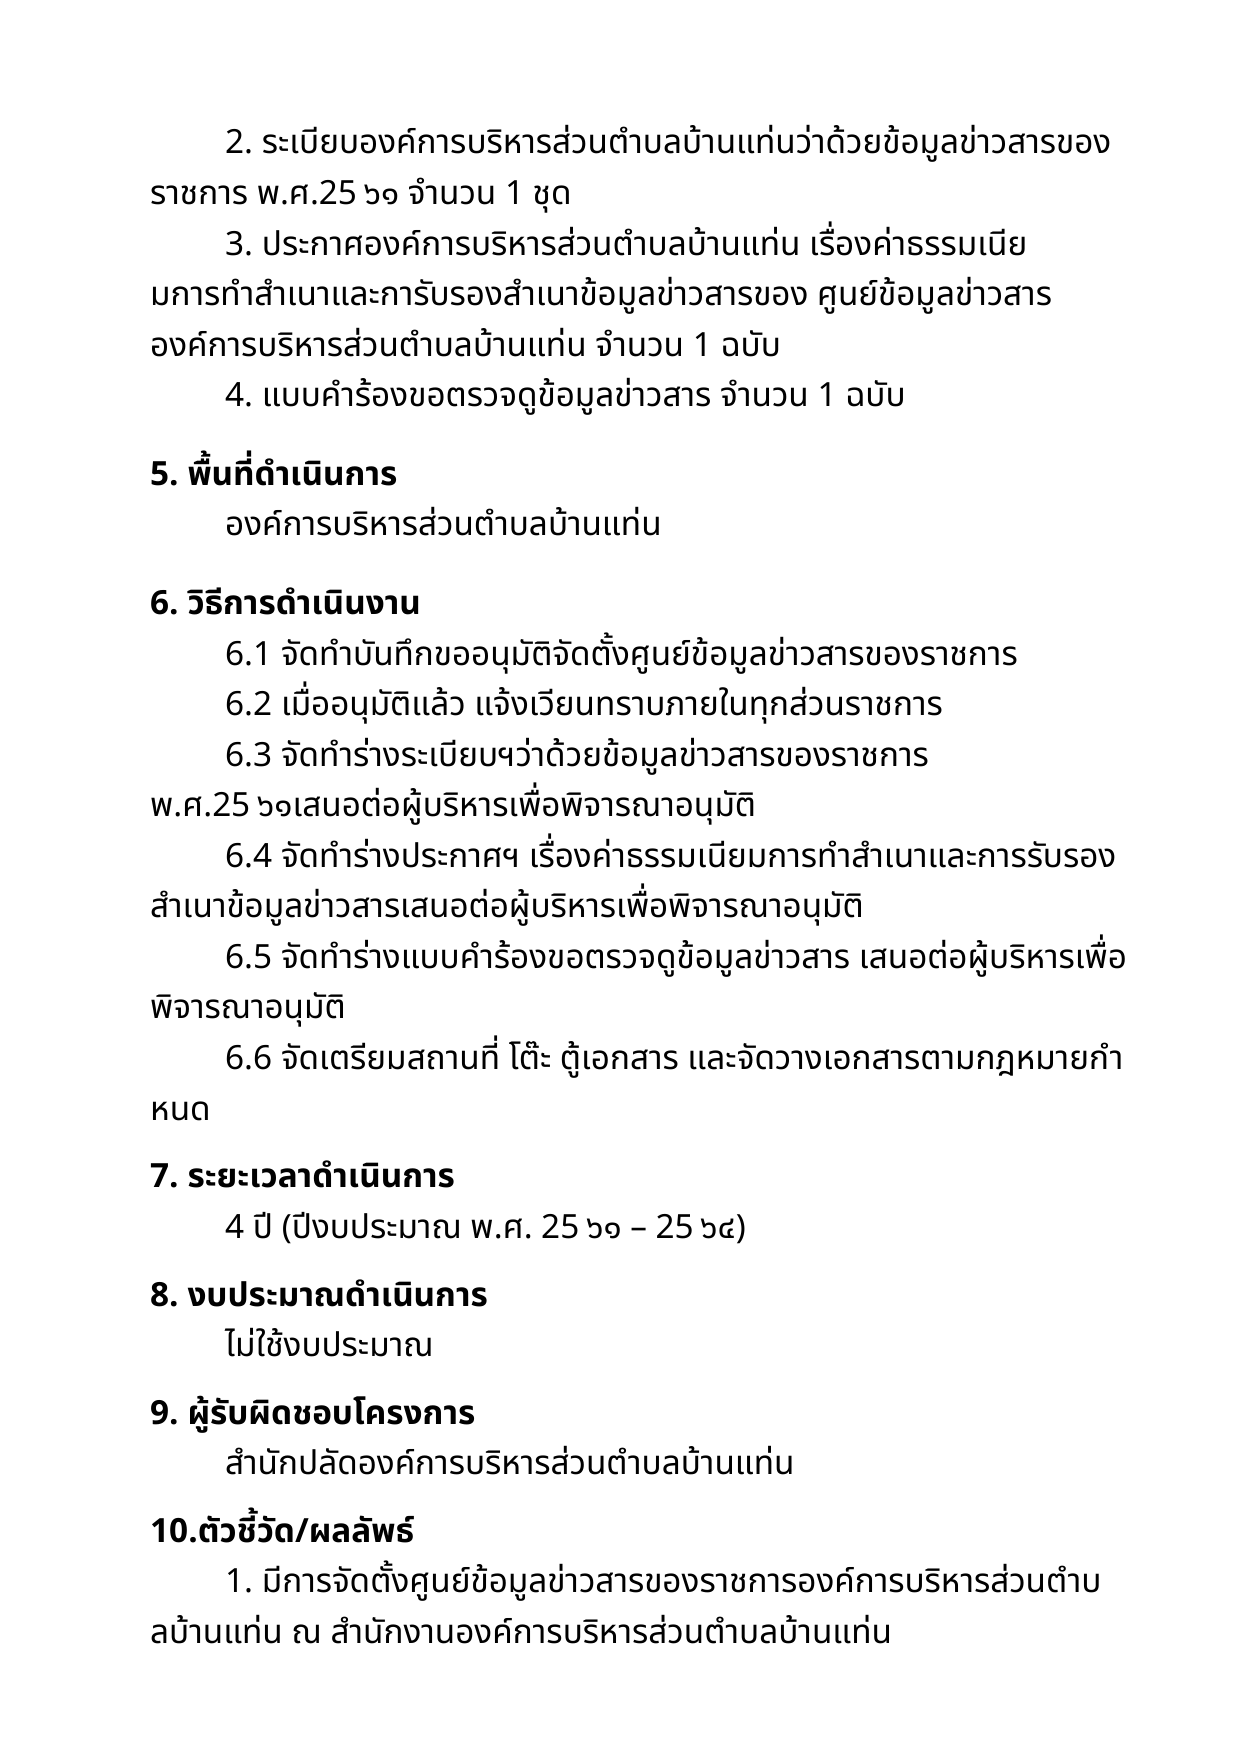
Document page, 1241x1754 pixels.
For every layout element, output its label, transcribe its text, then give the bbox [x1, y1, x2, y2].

list องค์การบริหารส่วนตําบลบ้านแท่น [150, 500, 1137, 551]
list 6.2 เมื่ออนุมัติแล้ว แจ้งเวียนทราบภายในทุกส่วนราชการ [150, 680, 1137, 731]
list 6.1 จัดทําบันทึกขออนุมัติจัดตั้งศูนย์ข้อมูลข่าวสารของราชการ [150, 629, 1137, 680]
list 7. ระยะเวลาดําเนินการ [150, 1152, 1137, 1203]
list 6. วิธีการดําเนินงาน [150, 579, 1137, 629]
list 10.ตัวชี้วัด/ผลลัพธ์ [150, 1507, 1137, 1557]
list 9. ผู้รับผิดชอบโครงการ [150, 1388, 1137, 1439]
list 4. แบบคําร้องขอตรวจดูข้อมูลข่าวสาร จํานวน 1 ฉบับ [150, 371, 1137, 422]
list 3. ประกาศองค์การบริหารส่วนตําบลบ้านแท่น เรื่องค่าธรรมเนียมการทําสําเนาและการับรองสําเนาข้อมูลข่าวสารของ ศูนย์ข้อมูลข่าวสารองค์การบริหารส่วนตําบลบ้านแท่น จํานวน 1 ฉบับ [150, 219, 1137, 371]
list 6.5 จัดทําร่างแบบคําร้องขอตรวจดูข้อมูลข่าวสาร เสนอต่อผู้บริหารเพื่อพิจารณาอนุมัติ [150, 933, 1137, 1034]
list 8. งบประมาณดําเนินการ [150, 1270, 1137, 1321]
list ไม่ใช้งบประมาณ [150, 1321, 1137, 1371]
list 2. ระเบียบองค์การบริหารส่วนตําบลบ้านแท่นว่าด้วยข้อมูลข่าวสารของราชการ พ.ศ.25๖๑ จํานวน 1 ชุด [150, 118, 1137, 219]
list 6.3 จัดทําร่างระเบียบฯว่าด้วยข้อมูลข่าวสารของราชการ พ.ศ.25๖๑เสนอต่อผู้บริหารเพื่อพิจารณาอนุมัติ [150, 731, 1137, 832]
list 6.4 จัดทําร่างประกาศฯ เรื่องค่าธรรมเนียมการทําสําเนาและการรับรองสําเนาข้อมูลข่าวสารเสนอต่อผู้บริหารเพื่อพิจารณาอนุมัติ [150, 832, 1137, 933]
list สํานักปลัดองค์การบริหารส่วนตําบลบ้านแท่น [150, 1439, 1137, 1489]
list 6.6 จัดเตรียมสถานที่ โต๊ะ ตู้เอกสาร และจัดวางเอกสารตามกฎหมายกําหนด [150, 1034, 1137, 1135]
list 5. พื้นที่ดําเนินการ [150, 450, 1137, 500]
list 4 ปี (ปีงบประมาณ พ.ศ. 25๖๑ – 25๖๔) [150, 1203, 1137, 1253]
list 1. มีการจัดตั้งศูนย์ข้อมูลข่าวสารของราชการองค์การบริหารส่วนตําบลบ้านแท่น ณ สํานักงานองค์การบริหารส่วนตําบลบ้านแท่น [150, 1557, 1137, 1658]
